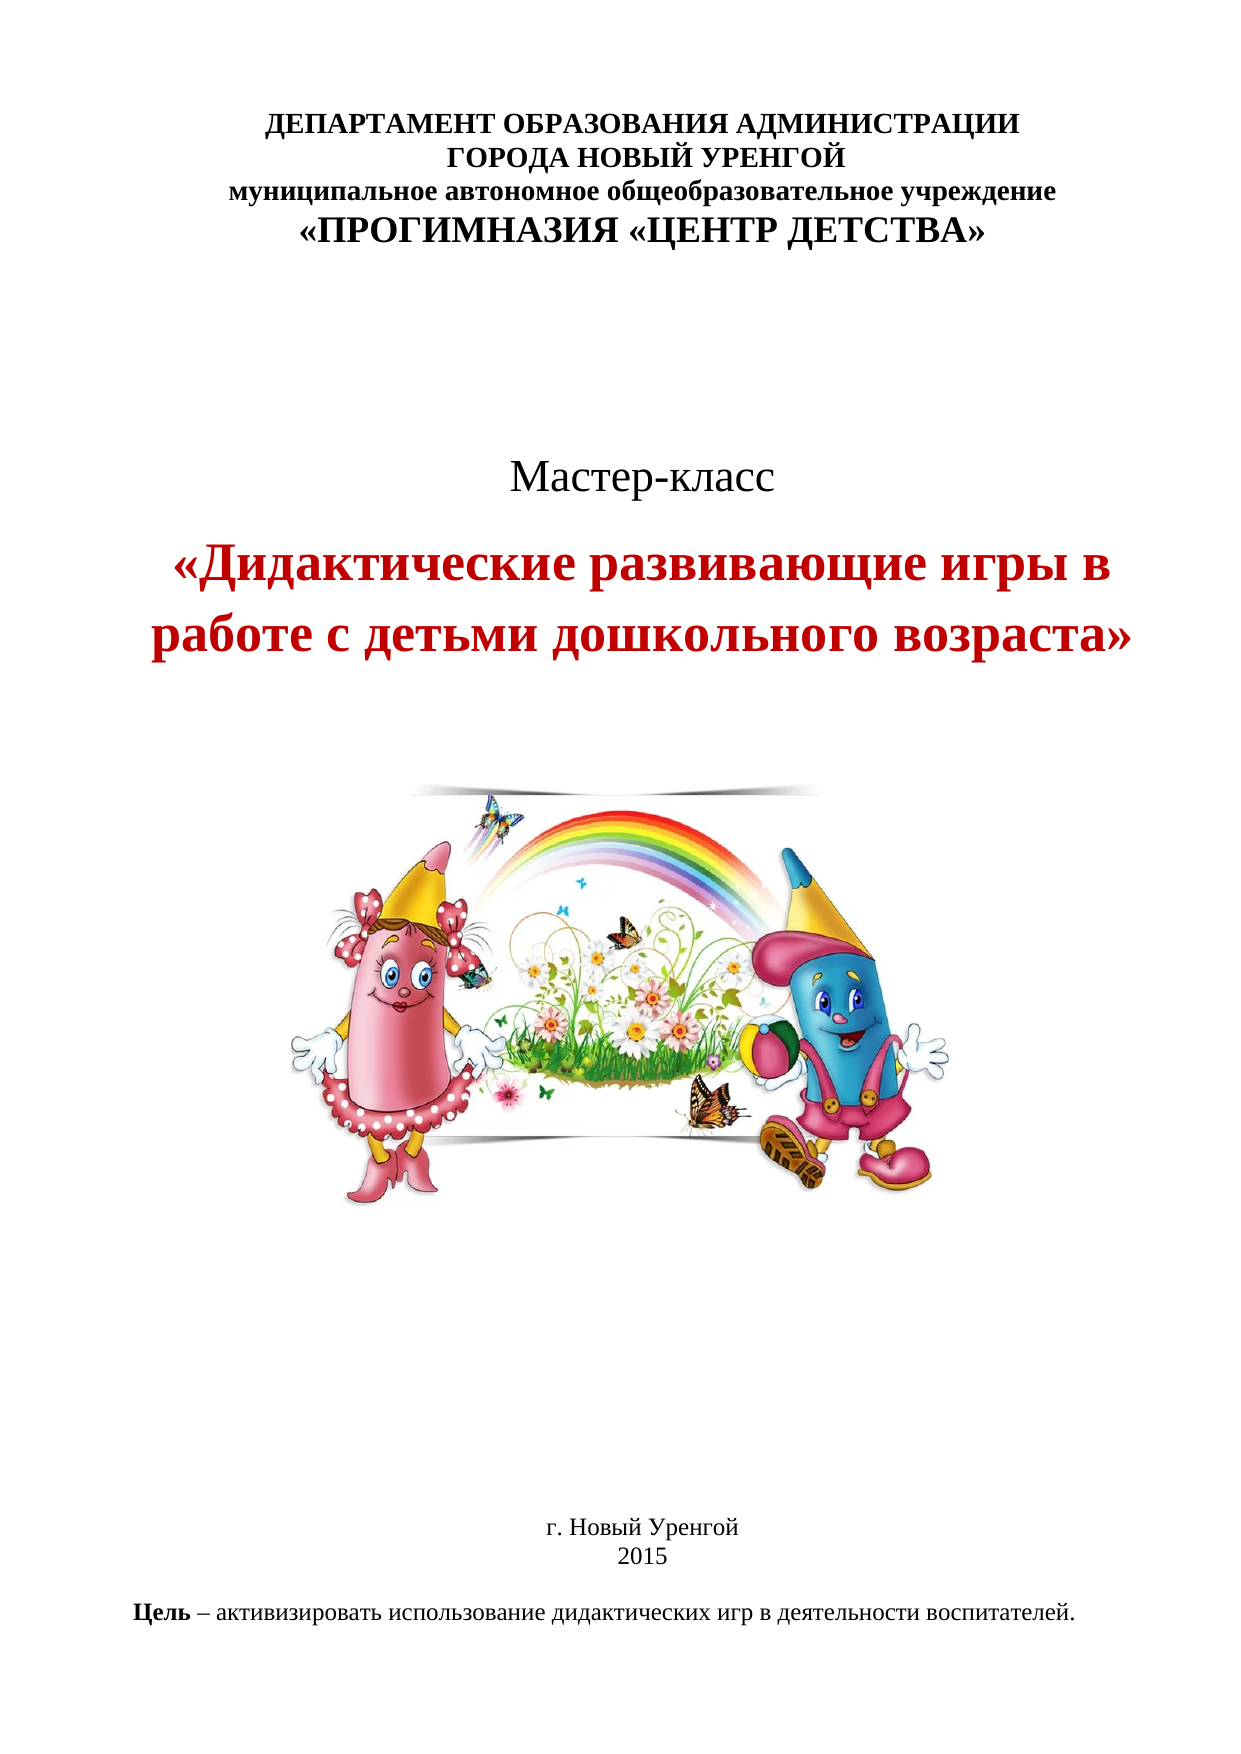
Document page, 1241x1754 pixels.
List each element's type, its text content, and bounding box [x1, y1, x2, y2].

text 2015 [133, 1541, 1152, 1569]
picture [291, 747, 949, 1244]
table_header ДЕПАРТАМЕНТ ОБРАЗОВАНИЯ АДМИНИСТРАЦИИ ГОРОДА НОВЫЙ УРЕНГОЙ муниципальное автономное общеобразовательное учреждение «Прогимназия «центр детства» [128, 106, 1157, 254]
text г. Новый Уренгой [133, 1512, 1152, 1541]
text Цель – активизировать использование дидактических игр в деятельности воспитателей. [133, 1597, 1152, 1626]
text Мастер-класс [133, 448, 1152, 501]
text «Дидактические развивающие игры в работе с детьми дошкольного возраста» [133, 530, 1152, 664]
